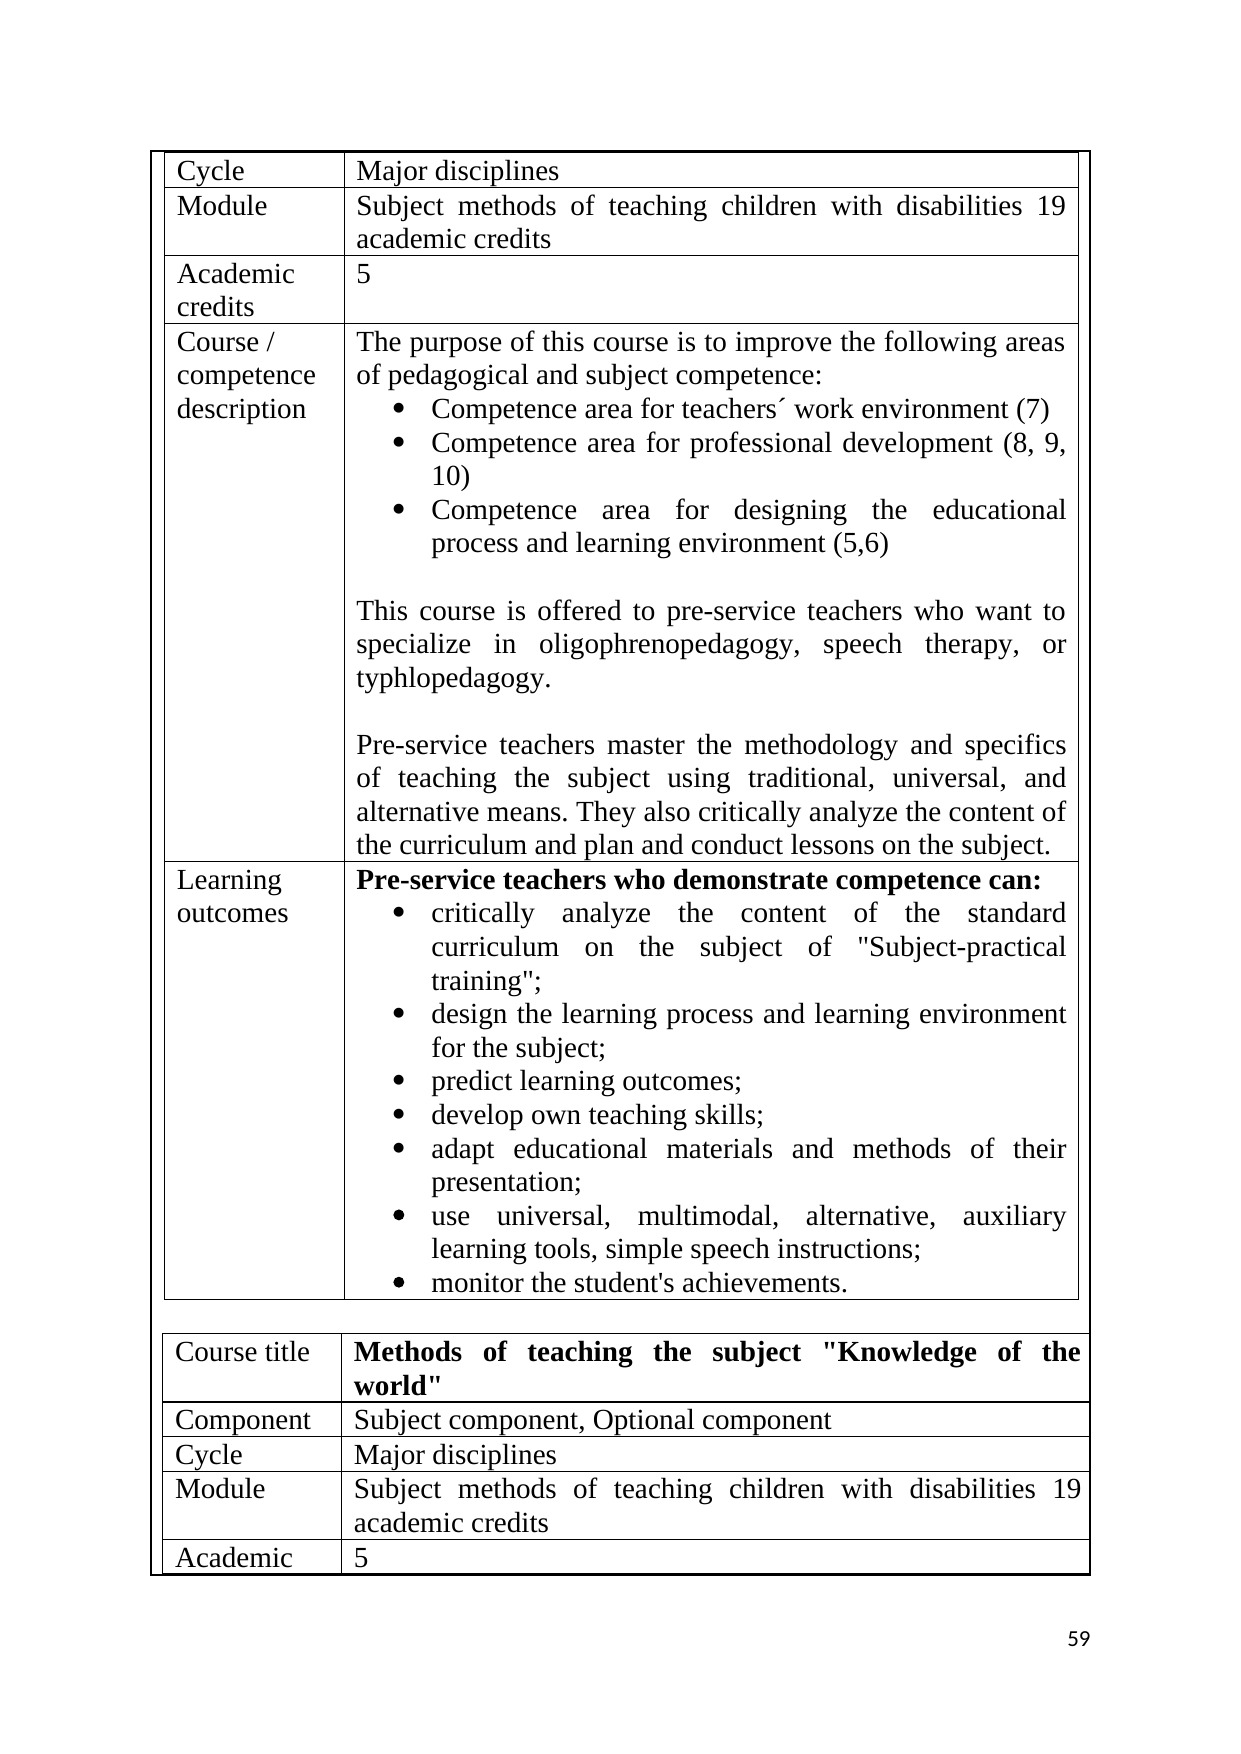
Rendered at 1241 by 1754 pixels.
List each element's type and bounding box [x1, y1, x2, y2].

table_cell [152, 152, 1089, 1574]
